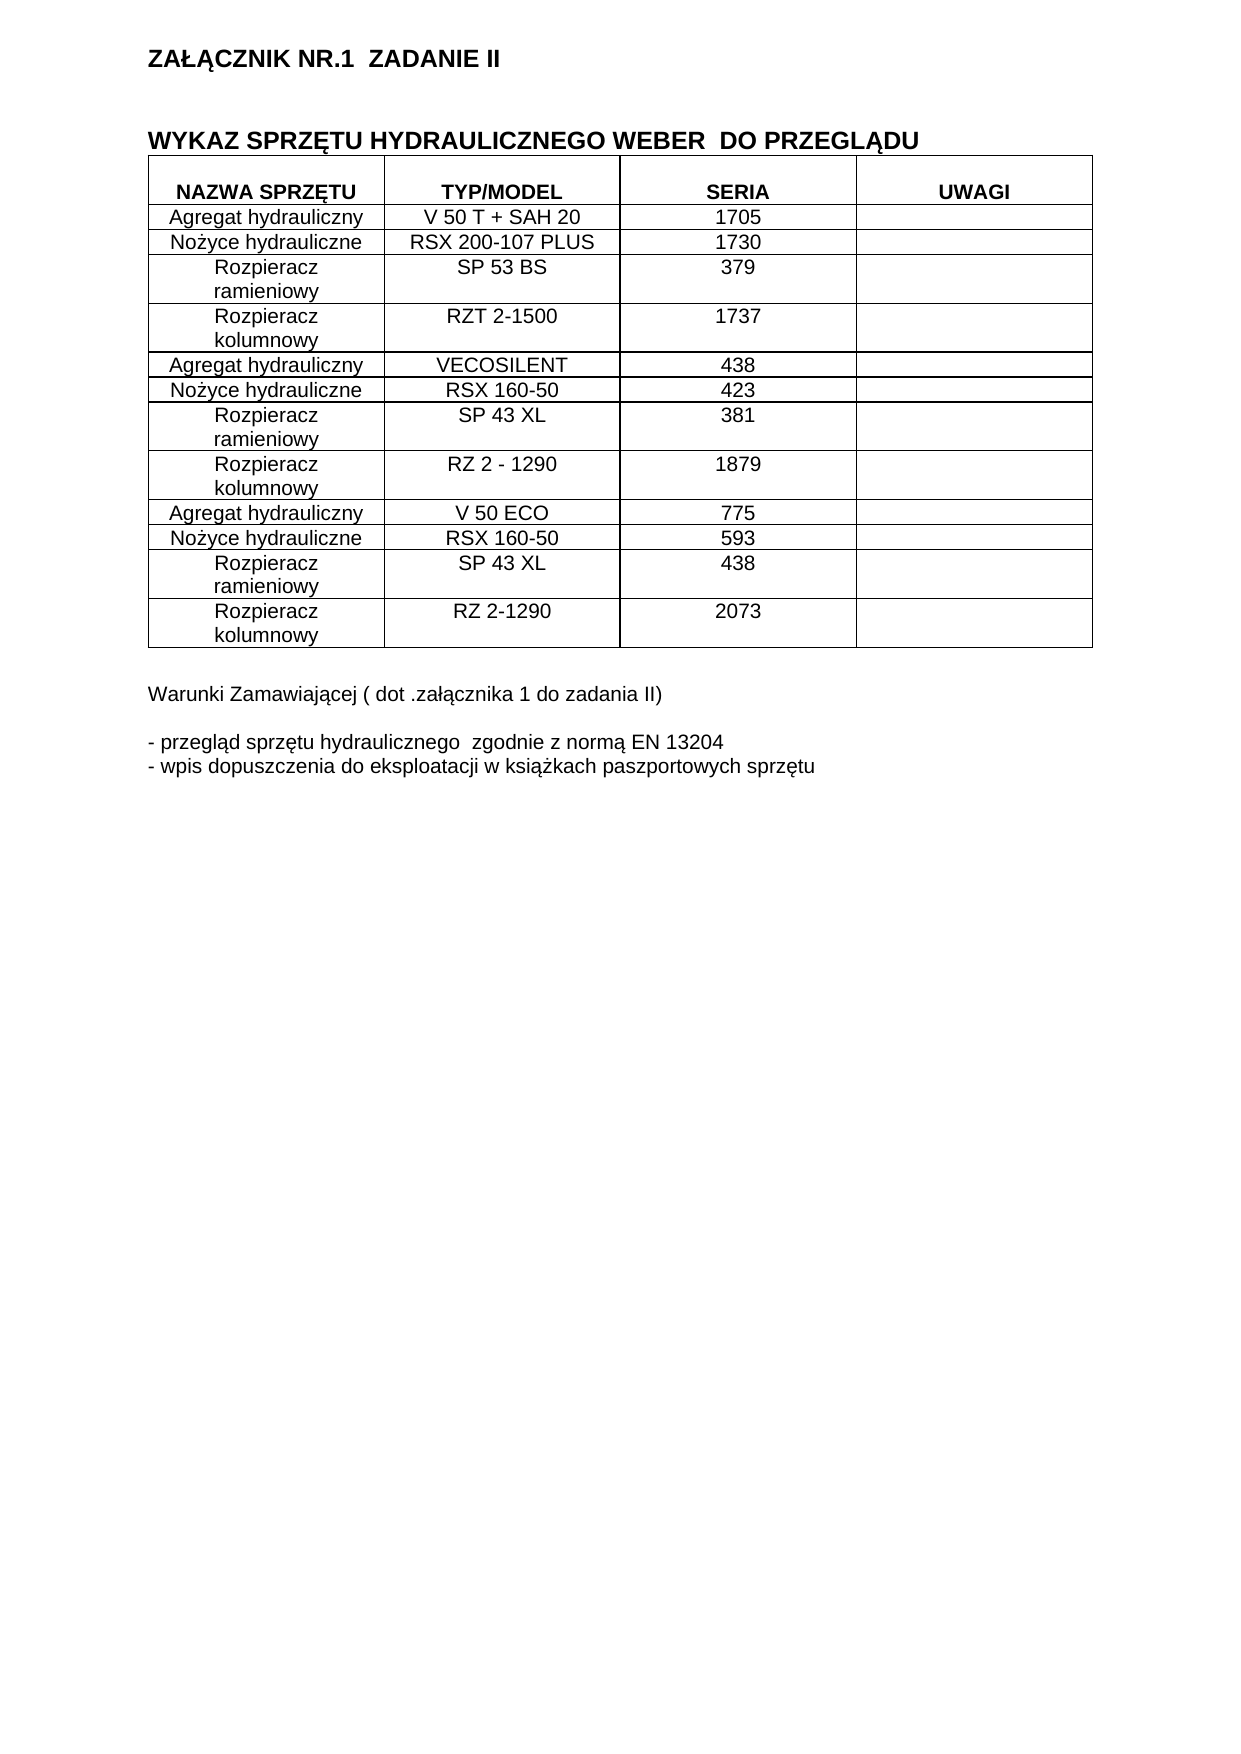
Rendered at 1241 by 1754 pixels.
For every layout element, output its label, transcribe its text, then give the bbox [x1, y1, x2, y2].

table_cell 775 [621, 500, 856, 524]
table_cell V 50 T + SAH 20 [385, 205, 619, 228]
text ZAŁĄCZNIK NR.1 ZADANIE II [148, 44, 1093, 73]
table_cell Rozpieracz ramieniowy [149, 255, 384, 302]
table_cell 1730 [621, 230, 856, 253]
table_cell RSX 160-50 [385, 378, 619, 401]
table_cell 2073 [621, 599, 856, 647]
table_header NAZWA SPRZĘTU [149, 156, 384, 203]
table_cell [857, 255, 1092, 302]
table_cell RZ 2-1290 [385, 599, 619, 647]
table_cell Nożyce hydrauliczne [149, 378, 384, 401]
table_cell Nożyce hydrauliczne [149, 230, 384, 253]
table_cell [857, 205, 1092, 228]
table_cell Rozpieracz kolumnowy [149, 599, 384, 647]
table_cell 593 [621, 525, 856, 549]
table_cell SP 43 XL [385, 403, 619, 450]
table_header UWAGI [857, 156, 1092, 203]
table_cell 438 [621, 550, 856, 598]
table_cell [857, 525, 1092, 549]
table_cell [857, 353, 1092, 376]
table_cell [857, 230, 1092, 253]
table_cell [857, 304, 1092, 351]
table_cell Nożyce hydrauliczne [149, 525, 384, 549]
table_cell [857, 378, 1092, 401]
table_cell SP 43 XL [385, 550, 619, 598]
table_cell Rozpieracz kolumnowy [149, 451, 384, 499]
table_cell RSX 160-50 [385, 525, 619, 549]
table_header TYP/MODEL [385, 156, 619, 203]
table_cell Rozpieracz ramieniowy [149, 550, 384, 598]
table_header SERIA [621, 156, 856, 203]
table_cell 423 [621, 378, 856, 401]
table_cell 438 [621, 353, 856, 376]
table_cell Rozpieracz ramieniowy [149, 403, 384, 450]
table_cell [857, 550, 1092, 598]
table_cell 1879 [621, 451, 856, 499]
table_cell 1737 [621, 304, 856, 351]
table_cell VECOSILENT [385, 353, 619, 376]
table_cell 379 [621, 255, 856, 302]
text - przegląd sprzętu hydraulicznego zgodnie z normą EN 13204 [148, 730, 1093, 754]
table_cell Agregat hydrauliczny [149, 500, 384, 524]
text Warunki Zamawiającej ( dot .załącznika 1 do zadania II) [148, 682, 1093, 706]
table_cell Agregat hydrauliczny [149, 205, 384, 228]
table_cell SP 53 BS [385, 255, 619, 302]
text - wpis dopuszczenia do eksploatacji w książkach paszportowych sprzętu [148, 754, 1093, 778]
text WYKAZ SPRZĘTU HYDRAULICZNEGO WEBER DO PRZEGLĄDU [148, 126, 1093, 154]
table_cell RZT 2-1500 [385, 304, 619, 351]
table_cell Rozpieracz kolumnowy [149, 304, 384, 351]
table_cell [857, 403, 1092, 450]
table_cell 381 [621, 403, 856, 450]
table_cell 1705 [621, 205, 856, 228]
table_cell [857, 599, 1092, 647]
table_cell Agregat hydrauliczny [149, 353, 384, 376]
table_cell V 50 ECO [385, 500, 619, 524]
table_cell [857, 500, 1092, 524]
table_cell [857, 451, 1092, 499]
table_cell RSX 200-107 PLUS [385, 230, 619, 253]
table_cell RZ 2 - 1290 [385, 451, 619, 499]
